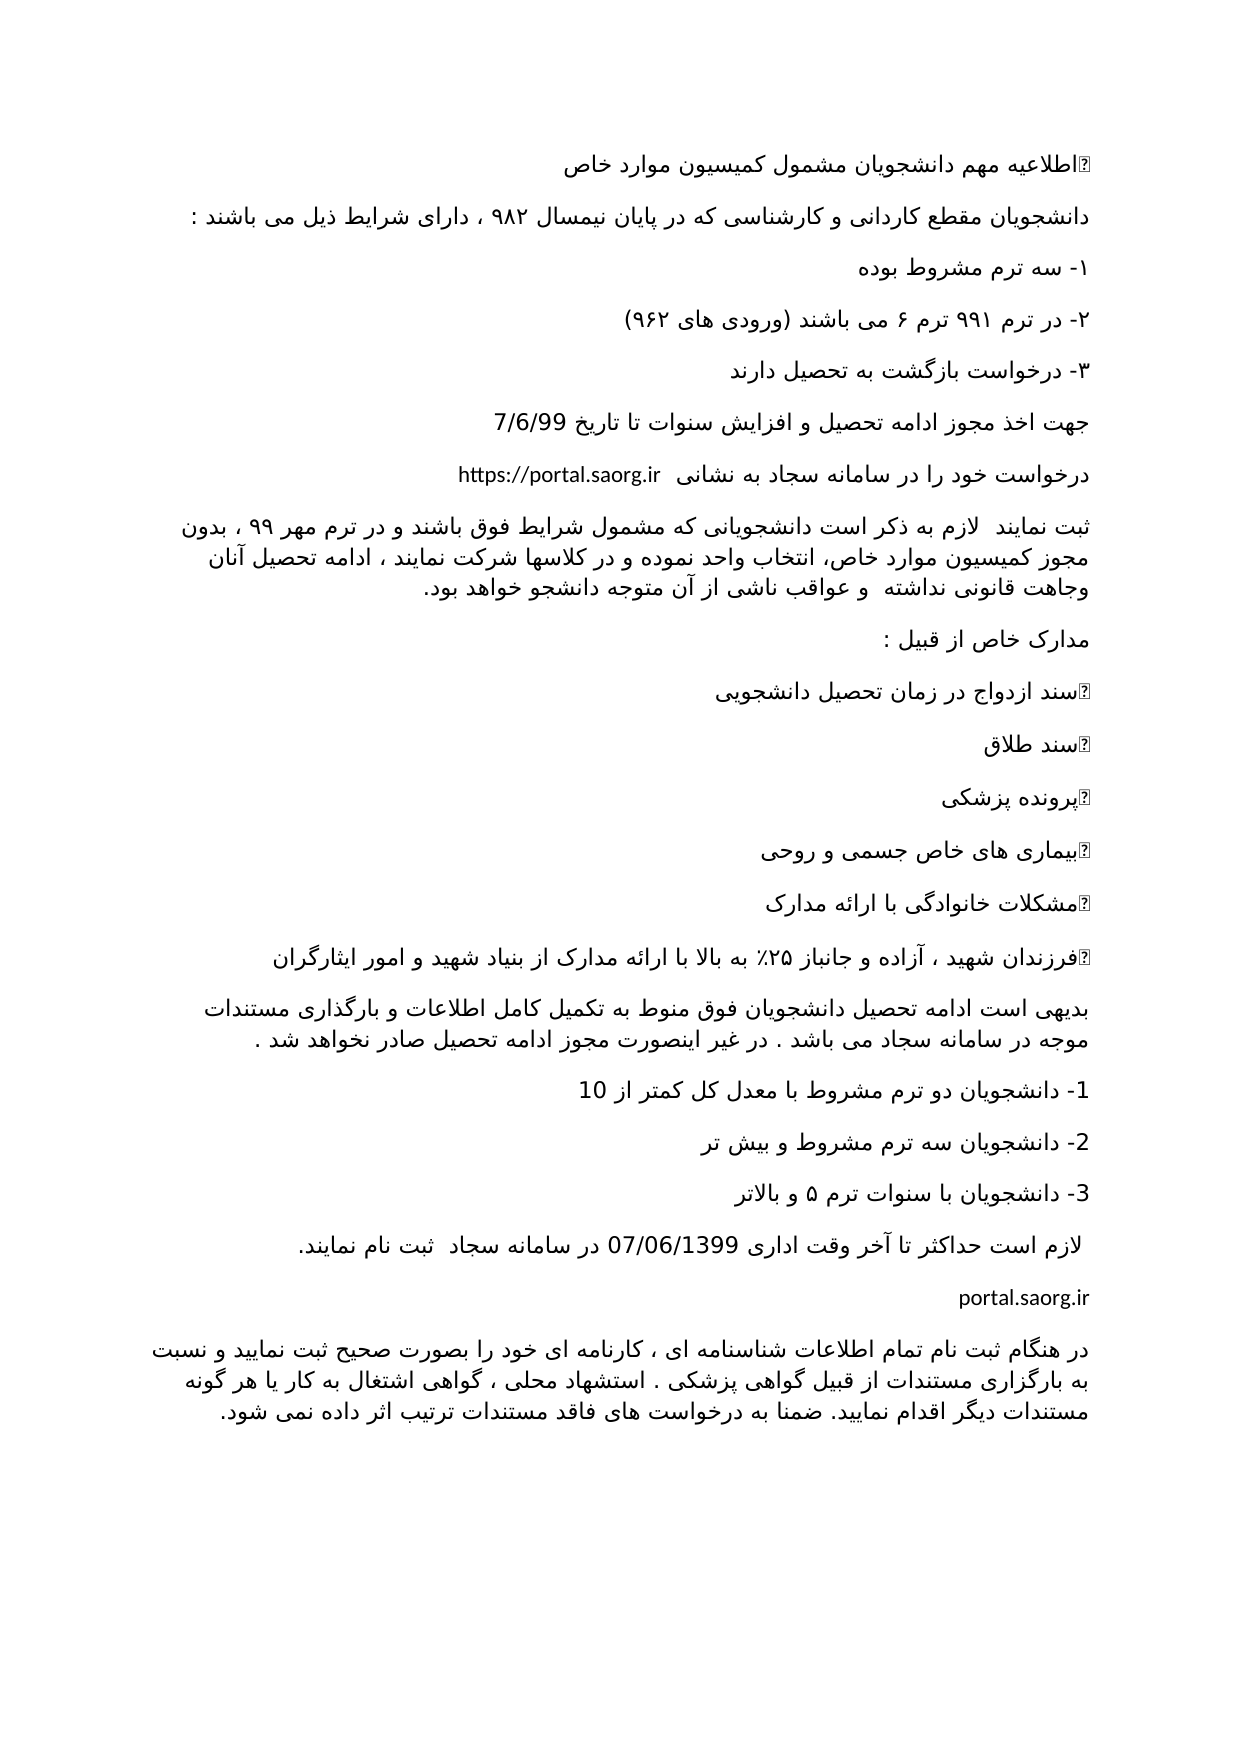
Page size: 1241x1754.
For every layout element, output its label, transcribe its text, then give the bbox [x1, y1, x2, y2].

text 3- دانشجویان با سنوات ترم ۵ و بالاتر [150, 1181, 1090, 1207]
text 📕سند ازدواج در زمان تحصیل دانشجویی [150, 677, 1090, 706]
text دانشجویان مقطع کاردانی و کارشناسی که در پایان نیمسال ۹۸۲ ، دارای شرایط ذیل می باشند : [150, 203, 1090, 230]
text 2- دانشجویان سه ترم مشروط و بیش تر [150, 1129, 1090, 1156]
text لازم است حداکثر تا آخر وقت اداری 07/06/1399 در سامانه سجاد ثبت نام نمایند. [150, 1232, 1090, 1259]
text 📕اطلاعیه مهم دانشجویان مشمول کمیسیون موارد خاص [150, 150, 1090, 178]
text در هنگام ثبت نام تمام اطلاعات شناسنامه ای ، کارنامه ای خود را بصورت صحیح ثبت نمایید و نسبت به بارگزاری مستندات از قبیل گواهی پزشکی . استشهاد محلی ، گواهی اشتغال به کار یا هر گونه مستندات دیگر اقدام نمایید. ضمنا به درخواست های فاقد مستندات ترتیب اثر داده نمی شود. [150, 1337, 1090, 1424]
text ثبت نمایند ‌ لازم به ذکر است دانشجویانی که مشمول شرایط فوق باشند و در ترم مهر ۹۹ ، بدون مجوز کمیسیون موارد خاص، انتخاب واحد نموده و در کلاسها شرکت نمایند ، ادامه تحصیل آنان وجاهت قانونی نداشته و عواقب ناشی از آن متوجه دانشجو خواهد بود. [150, 513, 1090, 601]
text ۳- درخواست بازگشت به تحصیل دارند [150, 357, 1090, 384]
text 📕پرونده پزشکی [150, 783, 1090, 812]
text جهت اخذ مجوز ادامه تحصیل و افزایش سنوات تا تاریخ 7/6/99 [150, 409, 1090, 436]
text 📕بیماری های خاص جسمی و روحی [150, 837, 1090, 864]
text 📕سند طلاق [150, 731, 1090, 758]
text 📕فرزندان شهید ، آزاده و جانباز ۲۵٪ به بالا با ارائه مدارک از بنیاد شهید و امور ایثارگران [150, 943, 1090, 971]
text 📕مشکلات خانوادگی با ارائه مدارک [150, 889, 1090, 918]
text ۱- سه ترم مشروط بوده [150, 254, 1090, 281]
text بدیهی است ادامه تحصیل دانشجویان فوق منوط به تکمیل کامل اطلاعات و بارگذاری مستندات موجه در سامانه سجاد می باشد . در غیر اینصورت مجوز ادامه تحصیل صادر نخواهد شد . [150, 996, 1090, 1053]
text 1- دانشجویان دو ترم مشروط با معدل کل کمتر از 10 [150, 1078, 1090, 1104]
text ۲- در ترم ۹۹۱ ترم ۶ می باشند (ورودی های ۹۶۲) [150, 306, 1090, 333]
text درخواست خود را در سامانه سجاد به نشانی https://portal.saorg.ir [150, 460, 1090, 488]
text مدارک خاص از قبیل : [150, 626, 1090, 653]
text portal.saorg.ir [150, 1283, 1090, 1312]
